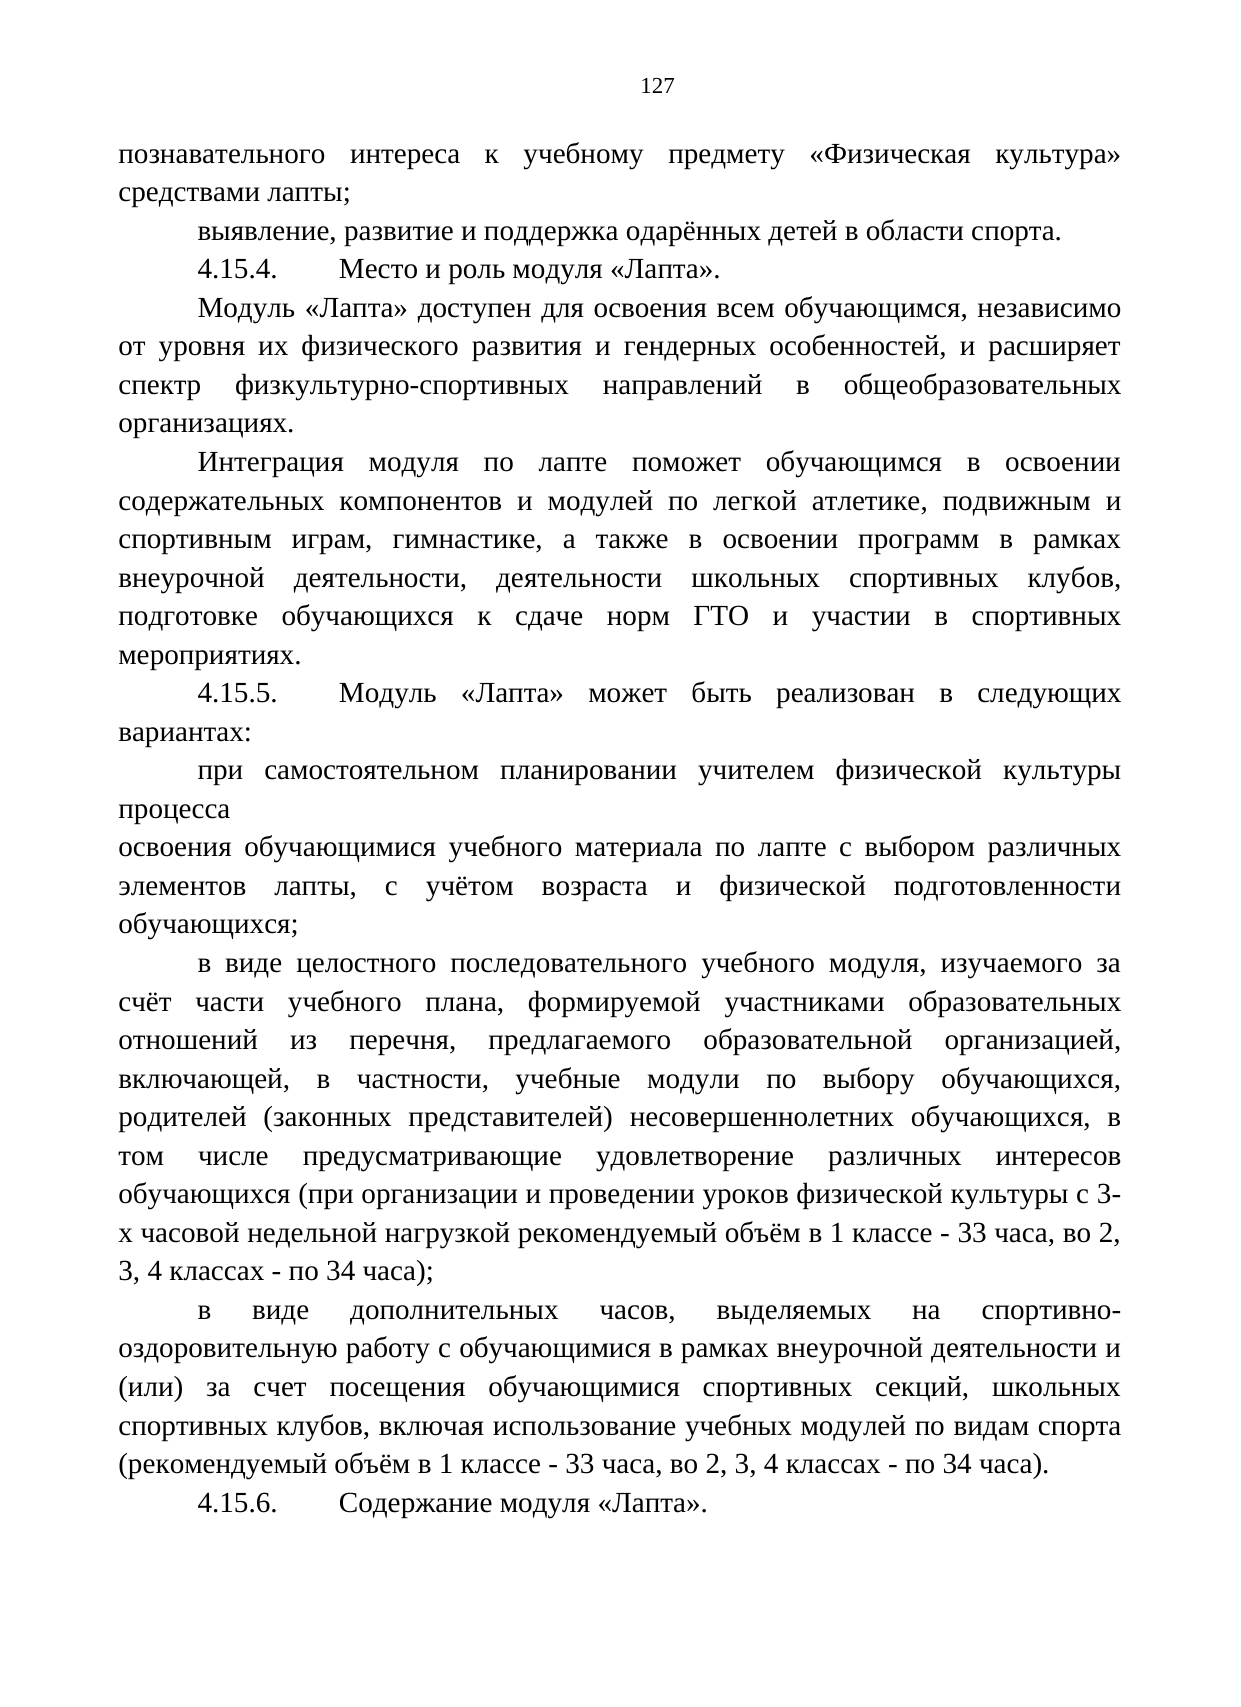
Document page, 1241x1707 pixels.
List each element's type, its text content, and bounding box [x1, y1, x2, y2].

list Место и роль модуля «Лапта». [118, 251, 1122, 285]
text Модуль «Лапта» доступен для освоения всем обучающимся, независимо от уровня их физического развития и гендерных особенностей, и расширяет спектр физкультурно-спортивных направлений в общеобразовательных организациях. [118, 290, 1122, 439]
list Содержание модуля «Лапта». [118, 1485, 1122, 1518]
text в виде целостного последовательного учебного модуля, изучаемого за счёт части учебного плана, формируемой участниками образовательных отношений из перечня, предлагаемого образовательной организацией, включающей, в частности, учебные модули по выбору обучающихся, родителей (законных представителей) несовершеннолетних обучающихся, в том числе предусматривающие удовлетворение различных интересов обучающихся (при организации и проведении уроков физической культуры с 3-х часовой недельной нагрузкой рекомендуемый объём в 1 классе - 33 часа, во 2, 3, 4 классах - по 34 часа); [118, 945, 1122, 1287]
text в виде дополнительных часов, выделяемых на спортивно-оздоровительную работу с обучающимися в рамках внеурочной деятельности и (или) за счет посещения обучающимися спортивных секций, школьных спортивных клубов, включая использование учебных модулей по видам спорта (рекомендуемый объём в 1 классе - 33 часа, во 2, 3, 4 классах - по 34 часа). [118, 1292, 1122, 1480]
text освоения обучающимися учебного материала по лапте с выбором различных элементов лапты, с учётом возраста и физической подготовленности обучающихся; [118, 829, 1122, 940]
text выявление, развитие и поддержка одарённых детей в области спорта. [118, 213, 1122, 246]
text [118, 136, 1122, 208]
text Интеграция модуля по лапте поможет обучающимся в освоении содержательных компонентов и модулей по легкой атлетике, подвижным и спортивным играм, гимнастике, а также в освоении программ в рамках внеурочной деятельности, деятельности школьных спортивных клубов, подготовке обучающихся к сдаче норм ГТО и участии в спортивных мероприятиях. [118, 444, 1122, 670]
text при самостоятельном планировании учителем физической культуры процесса [118, 752, 1122, 824]
list Модуль «Лапта» может быть реализован в следующих вариантах: [118, 675, 1122, 747]
